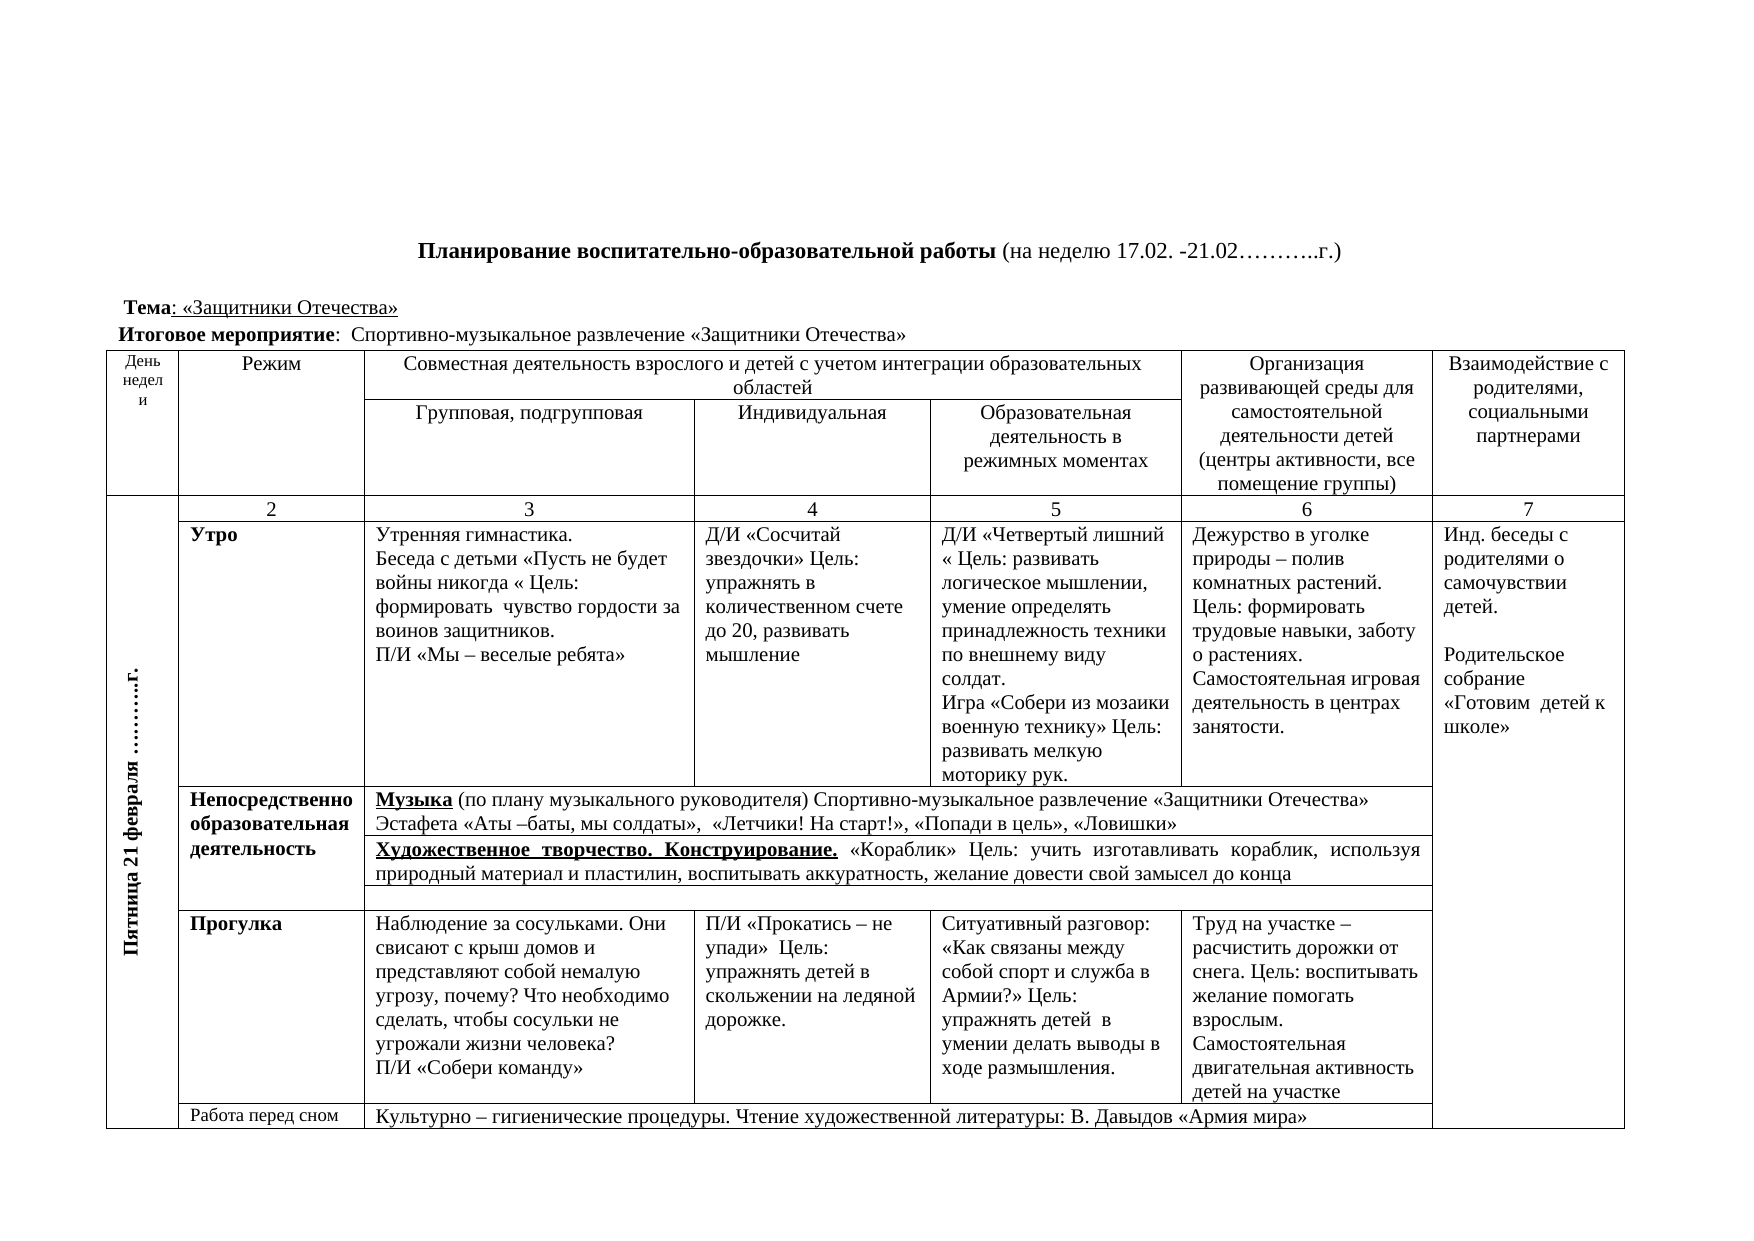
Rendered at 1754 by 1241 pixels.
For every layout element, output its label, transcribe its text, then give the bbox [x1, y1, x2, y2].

table_cell Утренняя гимнастика. Беседа с детьми «Пусть не будет войны никогда « Цель: формировать чувство гордости за воинов защитников. П/И «Мы – веселые ребята» [365, 522, 694, 786]
table_cell Наблюдение за сосульками. Они свисают с крыш домов и представляют собой немалую угрозу, почему? Что необходимо сделать, чтобы сосульки не угрожали жизни человека? П/И «Собери команду» [365, 911, 694, 1103]
table_cell Труд на участке – расчистить дорожки от снега. Цель: воспитывать желание помогать взрослым. Самостоятельная двигательная активность детей на участке [1182, 911, 1432, 1103]
table_header Взаимодействие с родителями, социальными партнерами [1433, 351, 1624, 495]
table_cell Образовательная деятельность в режимных моментах [931, 400, 1181, 495]
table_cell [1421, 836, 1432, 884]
table_cell 2 [179, 496, 364, 521]
table_cell [365, 886, 1432, 910]
table_cell 6 [1182, 496, 1432, 521]
table_cell Д/И «Сосчитай звездочки» Цель: упражнять в количественном счете до 20, развивать мышление [695, 522, 930, 786]
table_cell Работа перед сном [179, 1104, 364, 1128]
table_cell Ситуативный разговор: «Как связаны между собой спорт и служба в Армии?» Цель: упражнять детей в умении делать выводы в ходе размышления. [931, 911, 1181, 1103]
table_cell Дежурство в уголке природы – полив комнатных растений. Цель: формировать трудовые навыки, заботу о растениях. Самостоятельная игровая деятельность в центрах занятости. [1182, 522, 1432, 786]
table_header Режим [179, 351, 364, 495]
table_cell 4 [695, 496, 930, 521]
table_cell Пятница 21 февраля ………..г. [107, 496, 178, 1128]
table_header День недели [107, 351, 178, 495]
table_cell Д/И «Четвертый лишний « Цель: развивать логическое мышлении, умение определять принадлежность техники по внешнему виду солдат. Игра «Собери из мозаики военную технику» Цель: развивать мелкую моторику рук. [931, 522, 1181, 786]
text Планирование воспитательно-образовательной работы (на неделю 17.02. -21.02………..г.) [118, 237, 1636, 263]
text Тема: «Защитники Отечества» [118, 295, 1636, 319]
table_cell Инд. беседы с родителями о самочувствии детей. Родительское собрание «Готовим детей к школе» [1433, 522, 1624, 1128]
table_cell П/И «Прокатись – не упади» Цель: упражнять детей в скольжении на ледяной дорожке. [695, 911, 930, 1103]
table_cell Прогулка [179, 911, 364, 1103]
table_cell 3 [365, 496, 694, 521]
table_cell Культурно – гигиенические процедуры. Чтение художественной литературы: В. Давыдов «Армия мира» [365, 1104, 1432, 1128]
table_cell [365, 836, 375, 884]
table_cell Индивидуальная [695, 400, 930, 495]
table_cell 7 [1433, 496, 1624, 521]
table_cell Групповая, подгрупповая [365, 400, 694, 495]
table_cell Утро [179, 522, 364, 786]
text Итоговое мероприятие: Спортивно-музыкальное развлечение «Защитники Отечества» [118, 322, 1636, 346]
table_cell Музыка (по плану музыкального руководителя) Спортивно-музыкальное развлечение «Защитники Отечества» Эстафета «Аты –баты, мы солдаты», «Летчики! На старт!», «Попади в цель», «Ловишки» [365, 787, 1432, 835]
table_cell Непосредственно образовательная деятельность [179, 787, 364, 910]
table_header Совместная деятельность взрослого и детей с учетом интеграции образовательных областей [365, 351, 1181, 399]
table_cell 5 [931, 496, 1181, 521]
table_header Организация развивающей среды для самостоятельной деятельности детей (центры активности, все помещение группы) [1182, 351, 1432, 495]
